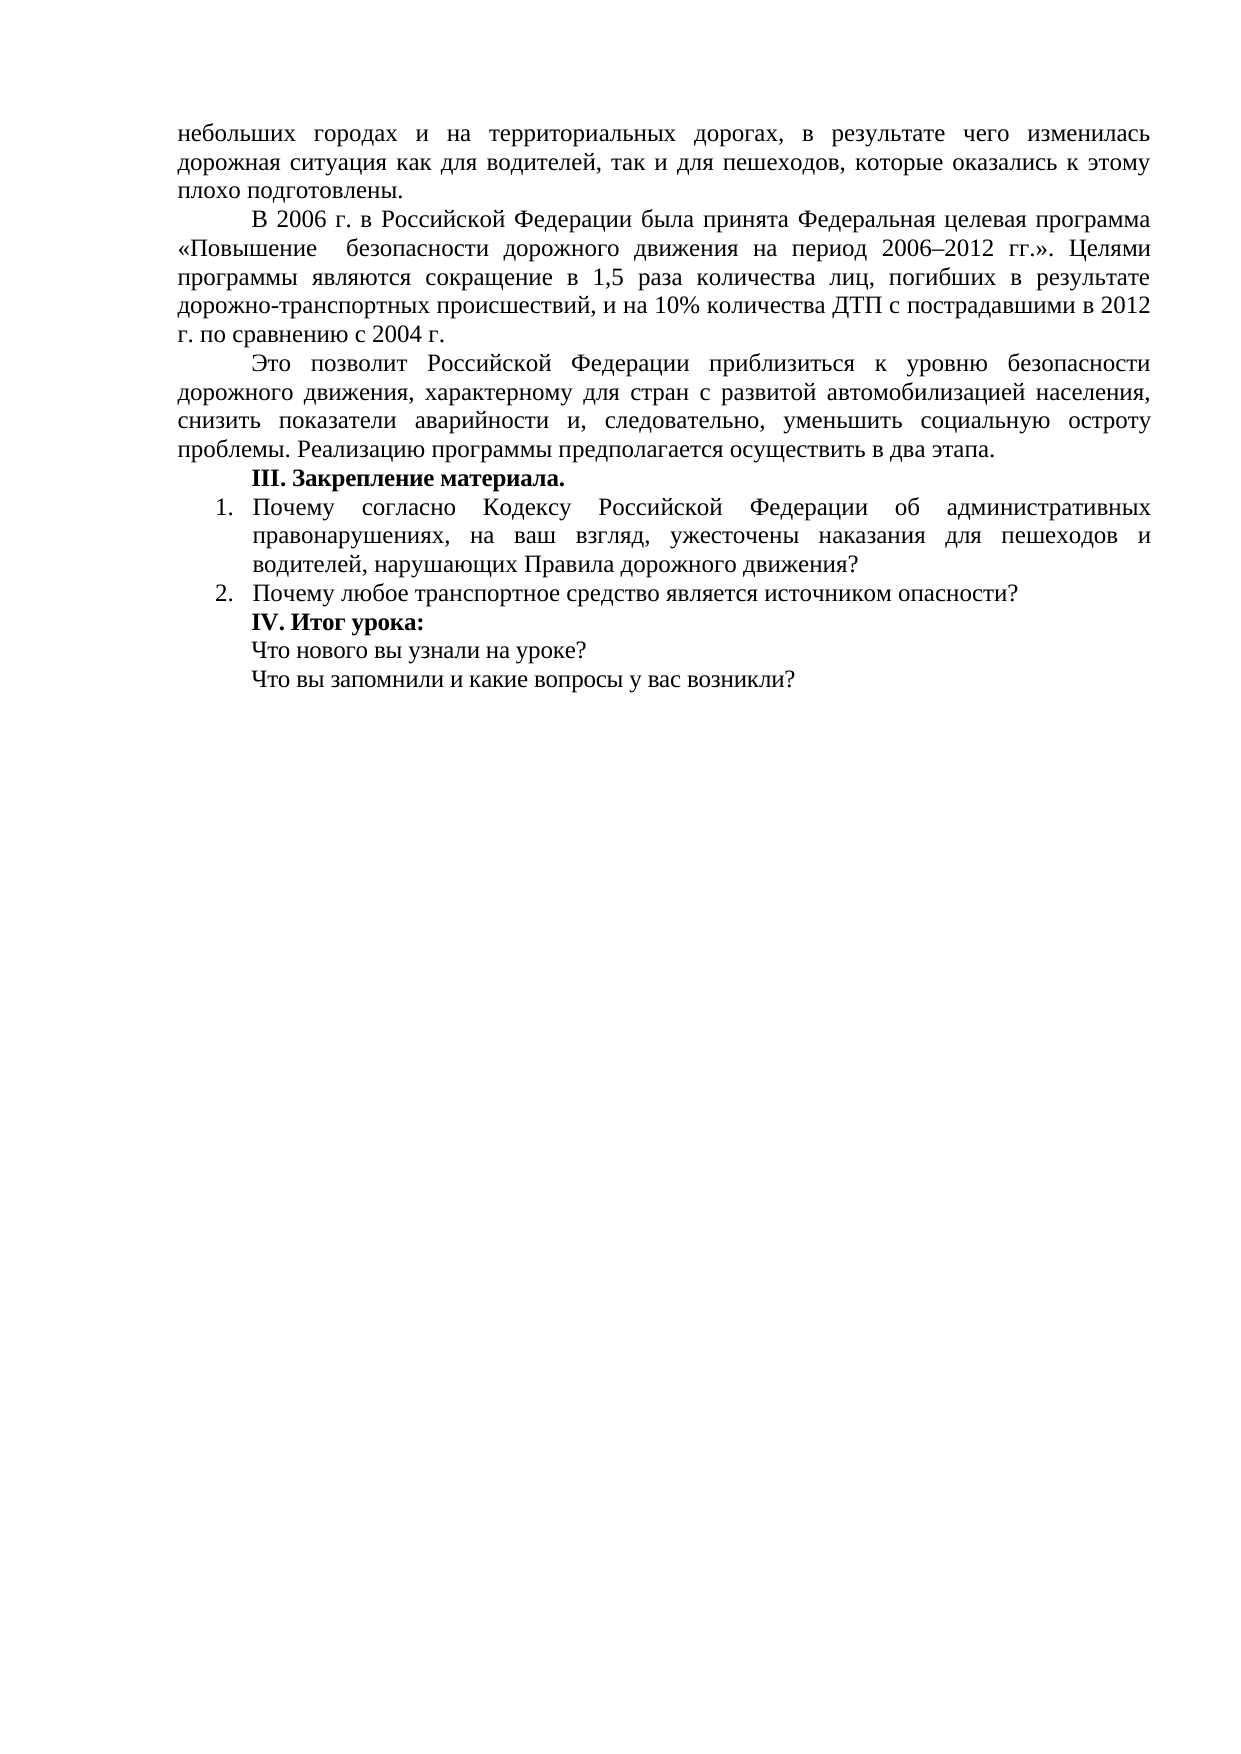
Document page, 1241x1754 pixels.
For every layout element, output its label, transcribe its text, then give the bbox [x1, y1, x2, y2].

text Что нового вы узнали на уроке? [177, 636, 1152, 664]
text Что вы запомнили и какие вопросы у вас возникли? [177, 664, 1152, 693]
list Почему согласно Кодексу Российской Федерации об административных правонарушениях, на ваш взгляд, ужесточены наказания для пешеходов и водителей, нарушающих Правила дорожного движения? [215, 492, 1152, 578]
text III. Закрепление материала. [177, 463, 1150, 492]
text IV. Итог урока: [177, 607, 1152, 636]
list Почему любое транспортное средство является источником опасности? [215, 578, 1152, 607]
text Это позволит Российской Федерации приблизиться к уровню безопасности дорожного движения, характерному для стран с развитой автомобилизацией населения, снизить показатели аварийности и, следовательно, уменьшить социальную остроту проблемы. Реализацию программы предполагается осуществить в два этапа. [177, 348, 1152, 463]
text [177, 118, 1152, 204]
text В 2006 г. в Российской Федерации была принята Федеральная целевая программа «Повышение безопасности дорожного движения на период 2006–2012 гг.». Целями программы являются сокращение в 1,5 раза количества лиц, погибших в результате дорожно-транспортных происшествий, и на 10% количества ДТП с пострадавшими в 2012 г. по сравнению с 2004 г. [177, 204, 1152, 348]
